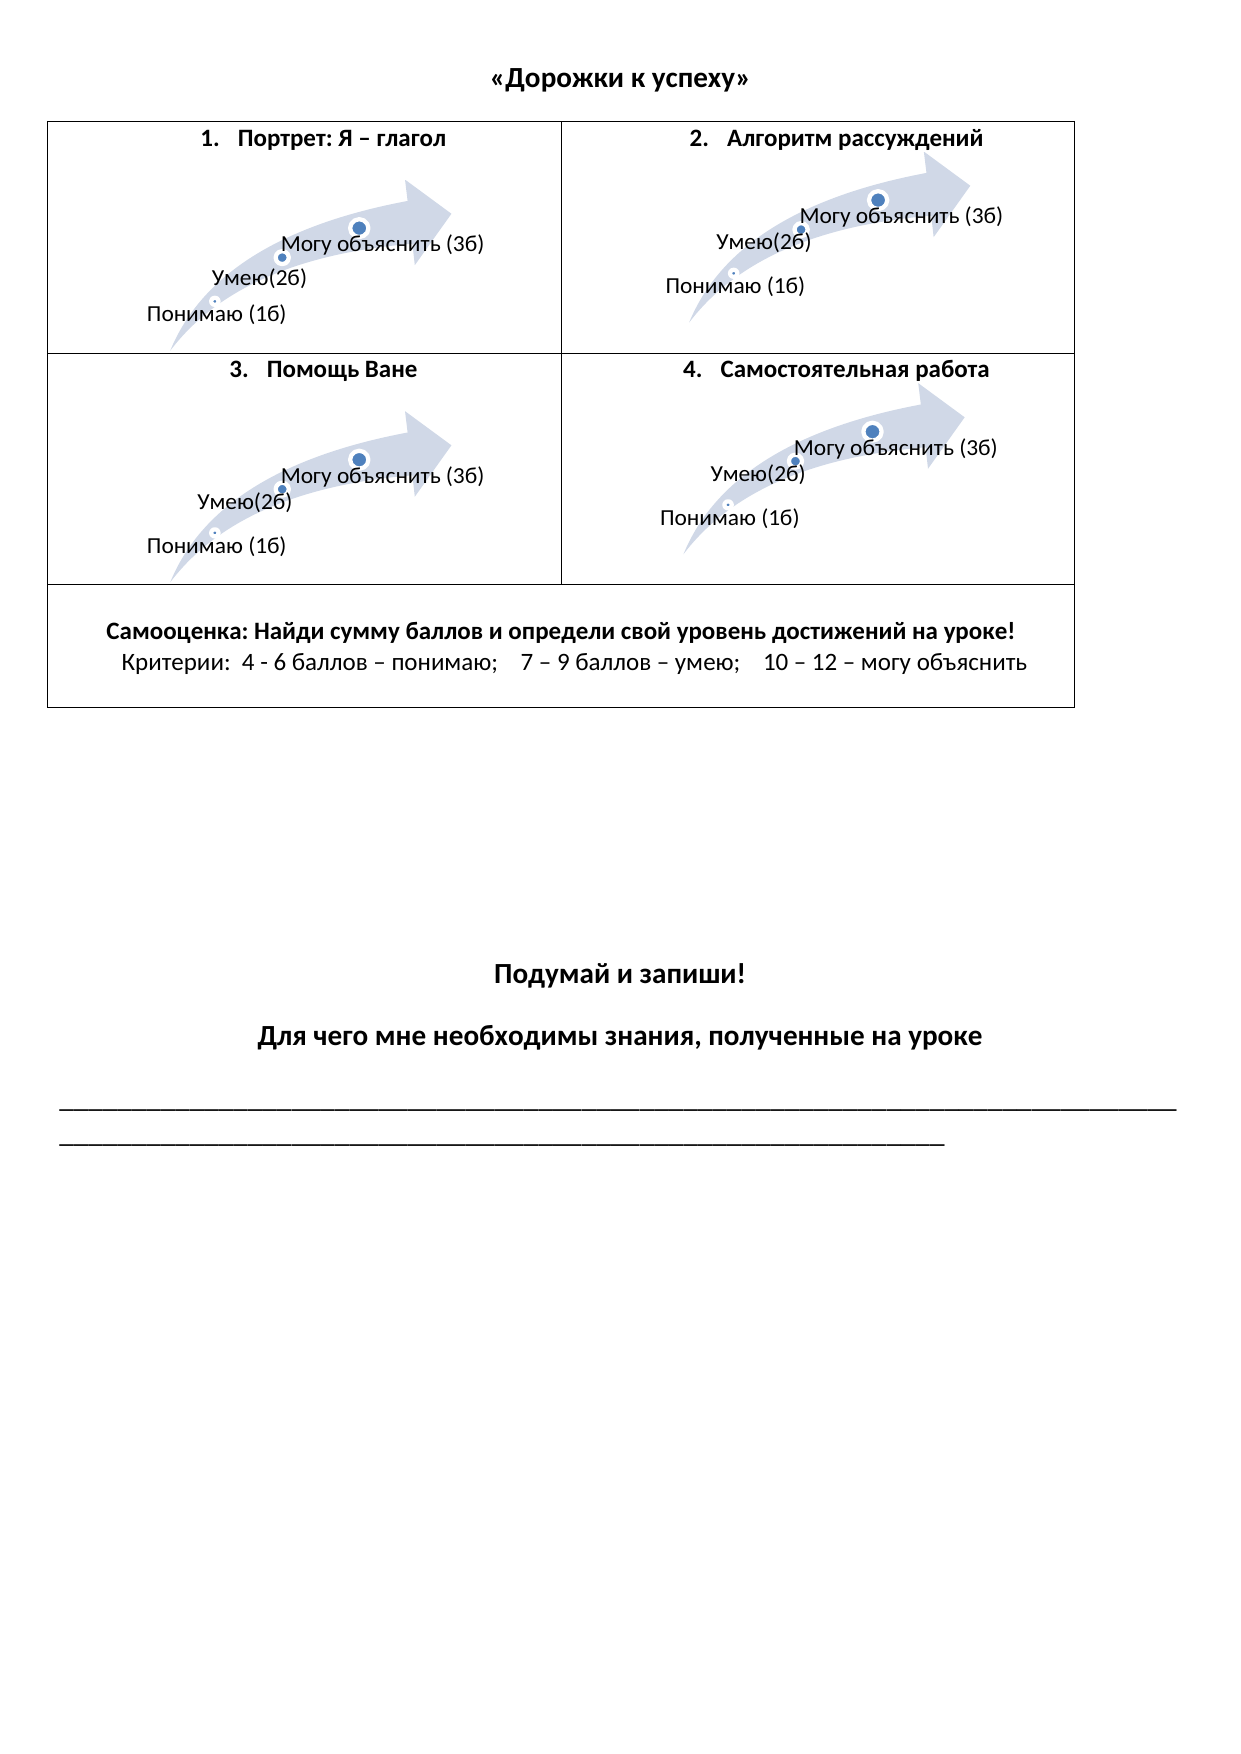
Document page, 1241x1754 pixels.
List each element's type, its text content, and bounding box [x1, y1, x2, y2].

table_cell Самостоятельная работа [562, 354, 1074, 584]
text Подумай и запиши! [59, 955, 1181, 991]
table_cell Помощь Ване [48, 354, 561, 584]
text «Дорожки к успеху» [59, 59, 1181, 95]
table_header Алгоритм рассуждений [562, 122, 1074, 352]
table_header Портрет: Я – глагол [48, 122, 561, 352]
table_cell Самооценка: Найди сумму баллов и определи свой уровень достижений на уроке! Критерии: 4 - 6 баллов – понимаю; 7 – 9 баллов – умею; 10 – 12 – могу объяснить [48, 585, 1074, 707]
text __________________________________________________________________________________________________________________________________________ [59, 1079, 1181, 1150]
text Для чего мне необходимы знания, полученные на уроке [59, 1017, 1181, 1053]
